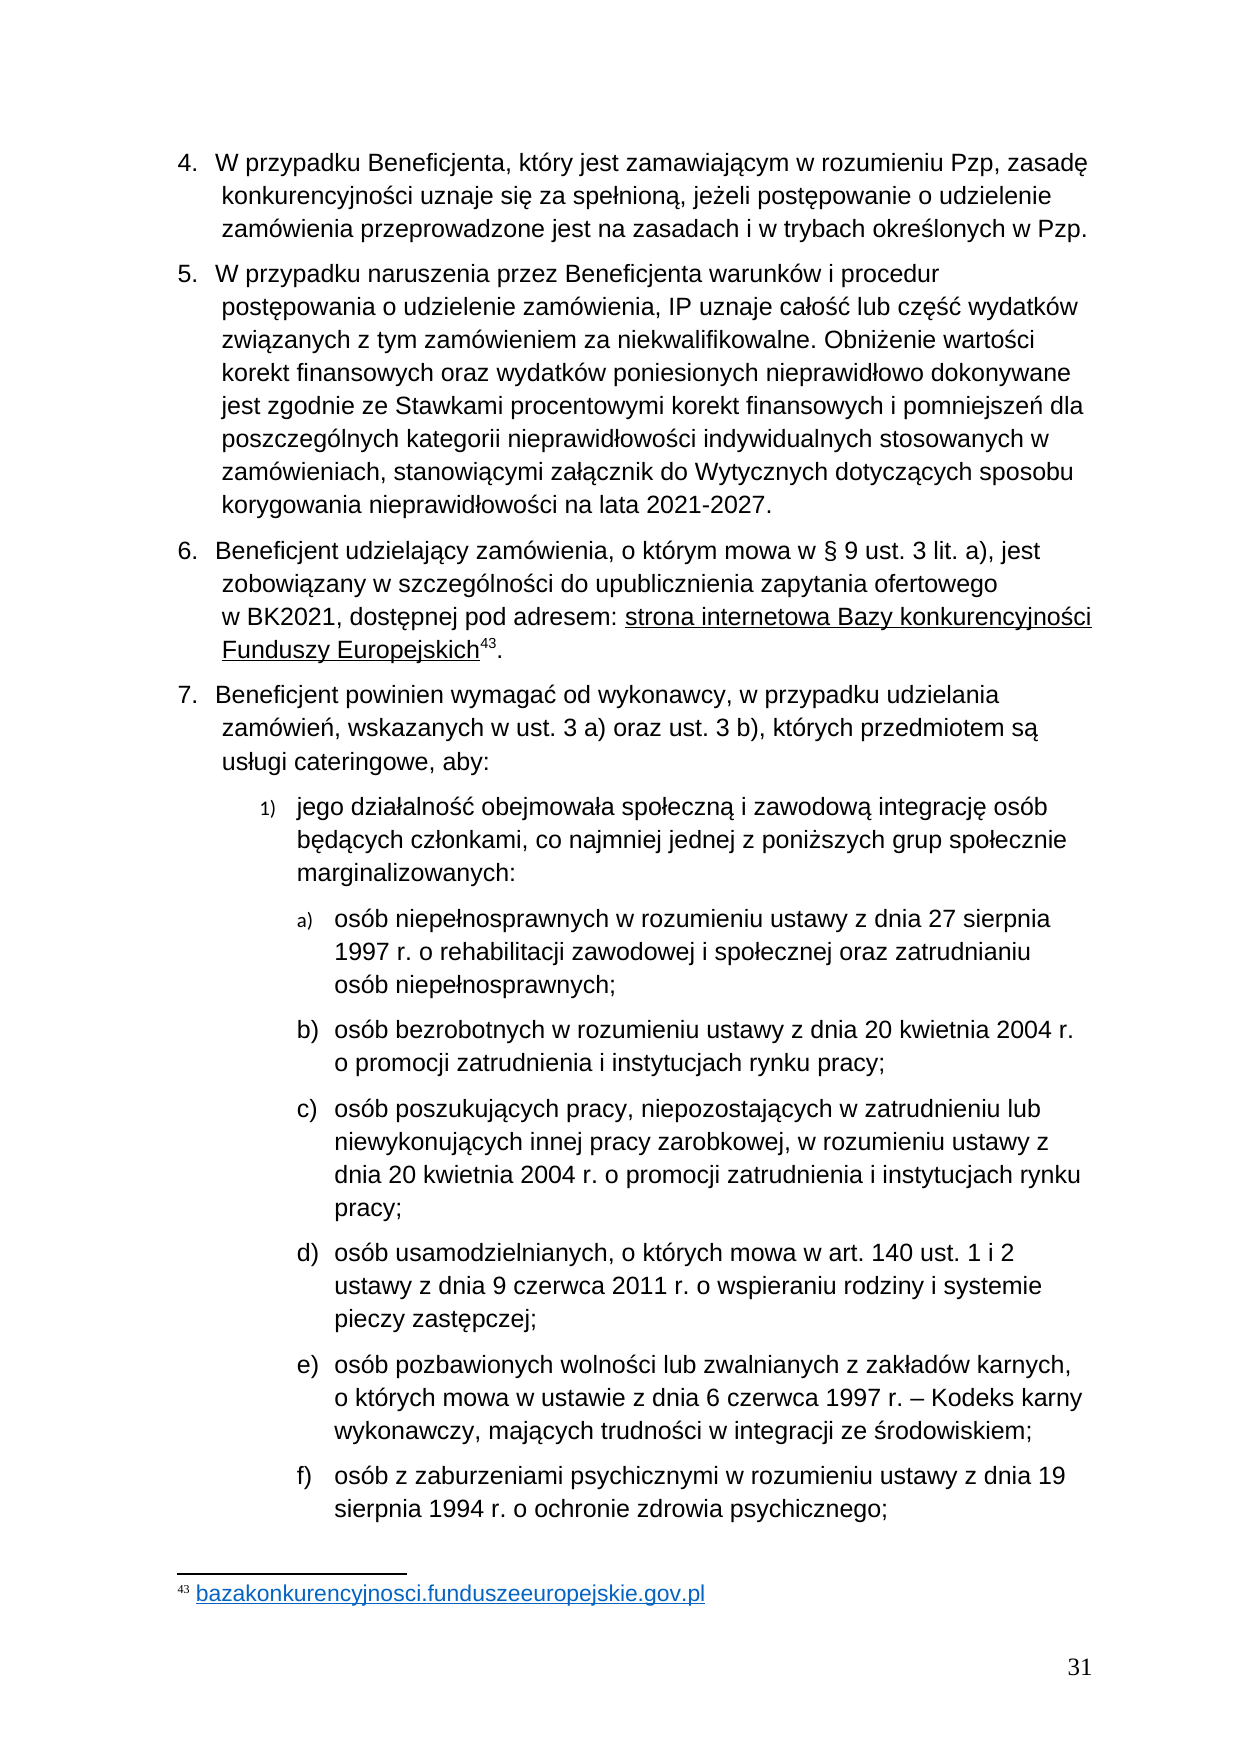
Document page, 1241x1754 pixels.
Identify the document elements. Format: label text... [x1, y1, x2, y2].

list osób niepełnosprawnych w rozumieniu ustawy z dnia 27 sierpnia 1997 r. o rehabilitacji zawodowej i społecznej oraz zatrudnianiu osób niepełnosprawnych; [297, 903, 1093, 998]
list Beneficjent powinien wymagać od wykonawcy, w przypadku udzielania zamówień, wskazanych w ust. 3 a) oraz ust. 3 b), których przedmiotem są usługi cateringowe, aby: [177, 680, 1093, 775]
list osób poszukujących pracy, niepozostających w zatrudnieniu lub niewykonujących innej pracy zarobkowej, w rozumieniu ustawy z dnia 20 kwietnia 2004 r. o promocji zatrudnienia i instytucjach rynku pracy; [297, 1094, 1093, 1221]
list osób pozbawionych wolności lub zwalnianych z zakładów karnych, o których mowa w ustawie z dnia 6 czerwca 1997 r. – Kodeks karny wykonawczy, mających trudności w integracji ze środowiskiem; [297, 1350, 1093, 1444]
list W przypadku naruszenia przez Beneficjenta warunków i procedur postępowania o udzielenie zamówienia, IP uznaje całość lub część wydatków związanych z tym zamówieniem za niekwalifikowalne. Obniżenie wartości korekt finansowych oraz wydatków poniesionych nieprawidłowo dokonywane jest zgodnie ze Stawkami procentowymi korekt finansowych i pomniejszeń dla poszczególnych kategorii nieprawidłowości indywidualnych stosowanych w zamówieniach, stanowiącymi załącznik do Wytycznych dotyczących sposobu korygowania nieprawidłowości na lata 2021-2027. [177, 259, 1093, 519]
list W przypadku Beneficjenta, który jest zamawiającym w rozumieniu Pzp, zasadę konkurencyjności uznaje się za spełnioną, jeżeli postępowanie o udzielenie zamówienia przeprowadzone jest na zasadach i w trybach określonych w Pzp. [177, 148, 1093, 242]
list osób usamodzielnianych, o których mowa w art. 140 ust. 1 i 2 ustawy z dnia 9 czerwca 2011 r. o wspieraniu rodziny i systemie pieczy zastępczej; [297, 1238, 1093, 1333]
list Beneficjent udzielający zamówienia, o którym mowa w § 9 ust. 3 lit. a), jest zobowiązany w szczególności do upublicznienia zapytania ofertowego w BK2021, dostępnej pod adresem: strona internetowa Bazy konkurencyjności Funduszy Europejskich. [177, 536, 1093, 664]
list osób z zaburzeniami psychicznymi w rozumieniu ustawy z dnia 19 sierpnia 1994 r. o ochronie zdrowia psychicznego; [297, 1461, 1093, 1523]
list jego działalność obejmowała społeczną i zawodową integrację osób będących członkami, co najmniej jednej z poniższych grup społecznie marginalizowanych: [259, 792, 1093, 887]
list osób bezrobotnych w rozumieniu ustawy z dnia 20 kwietnia 2004 r. o promocji zatrudnienia i instytucjach rynku pracy; [297, 1015, 1093, 1077]
